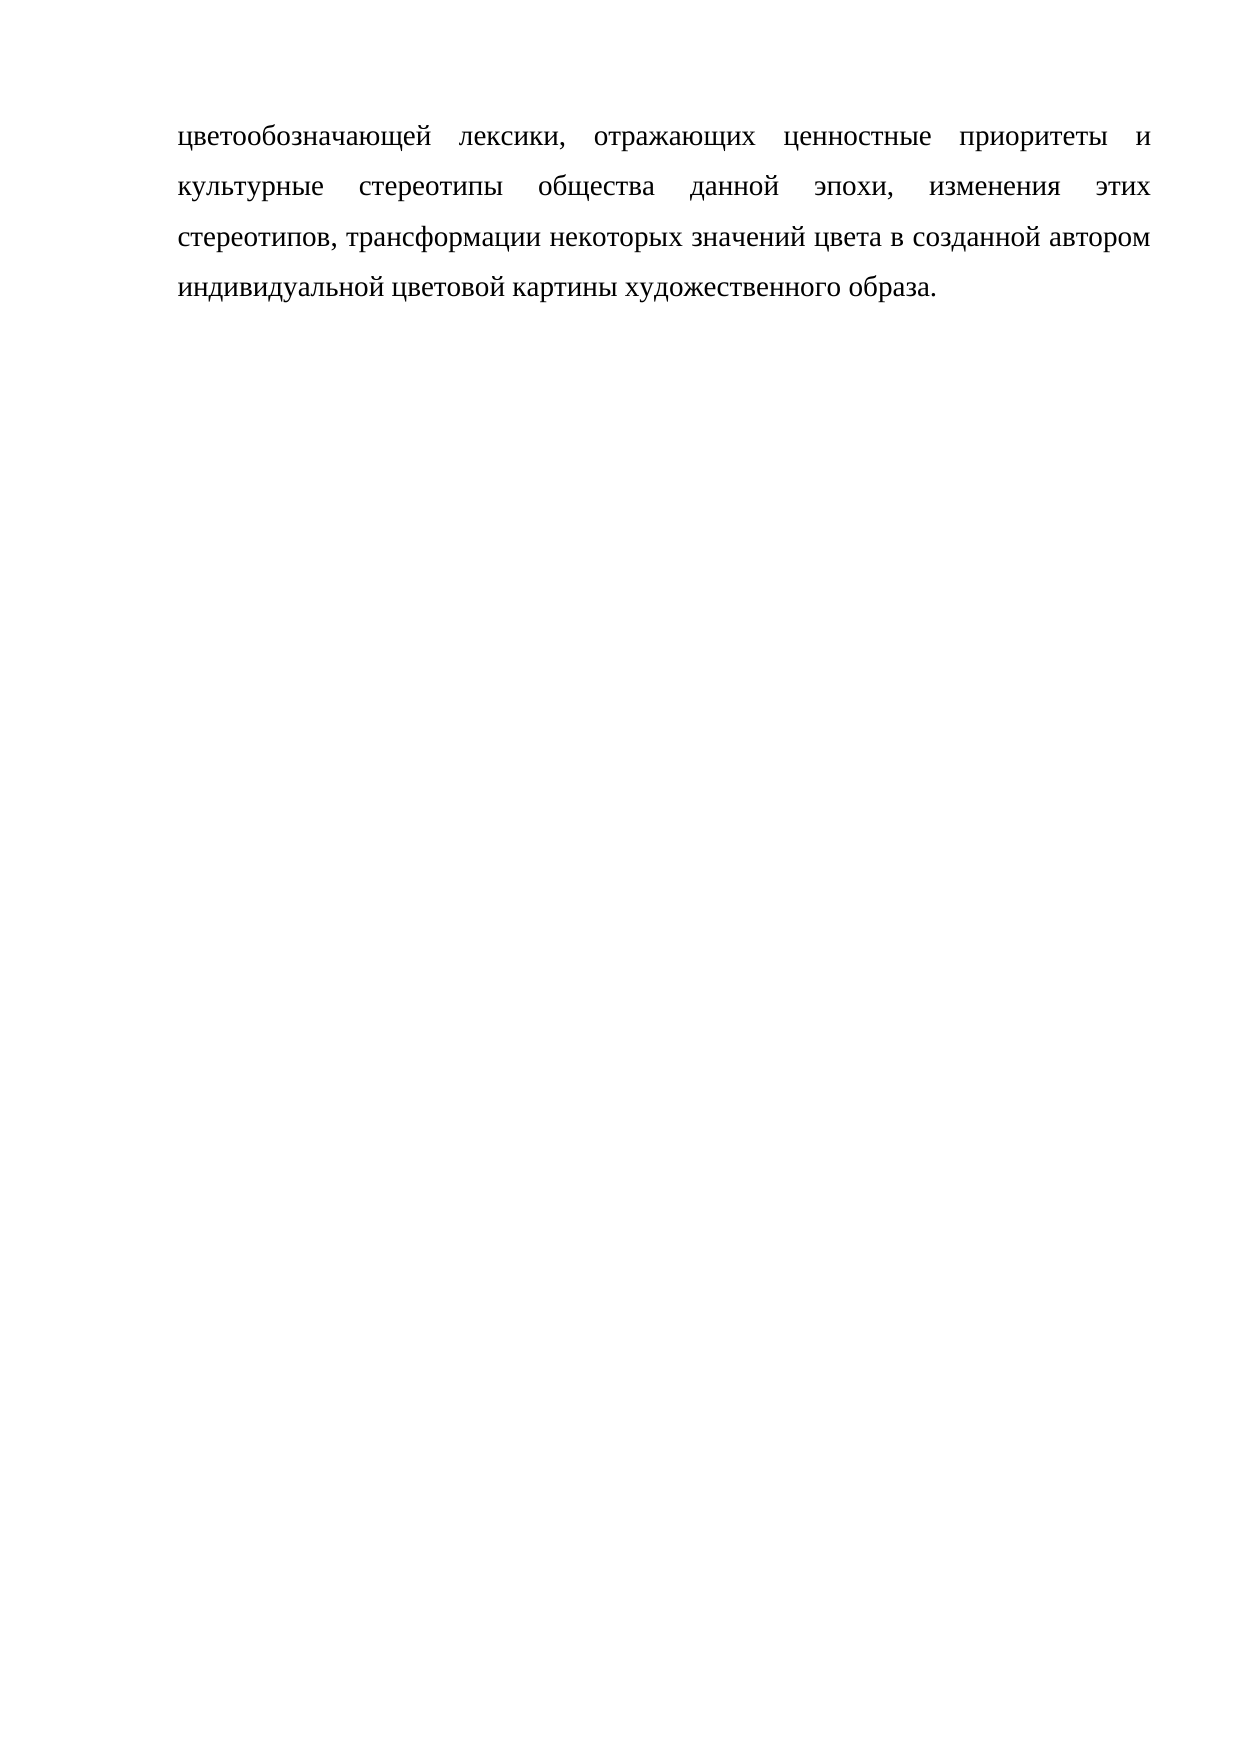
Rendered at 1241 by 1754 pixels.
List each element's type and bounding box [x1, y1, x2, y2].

text [177, 118, 1152, 303]
